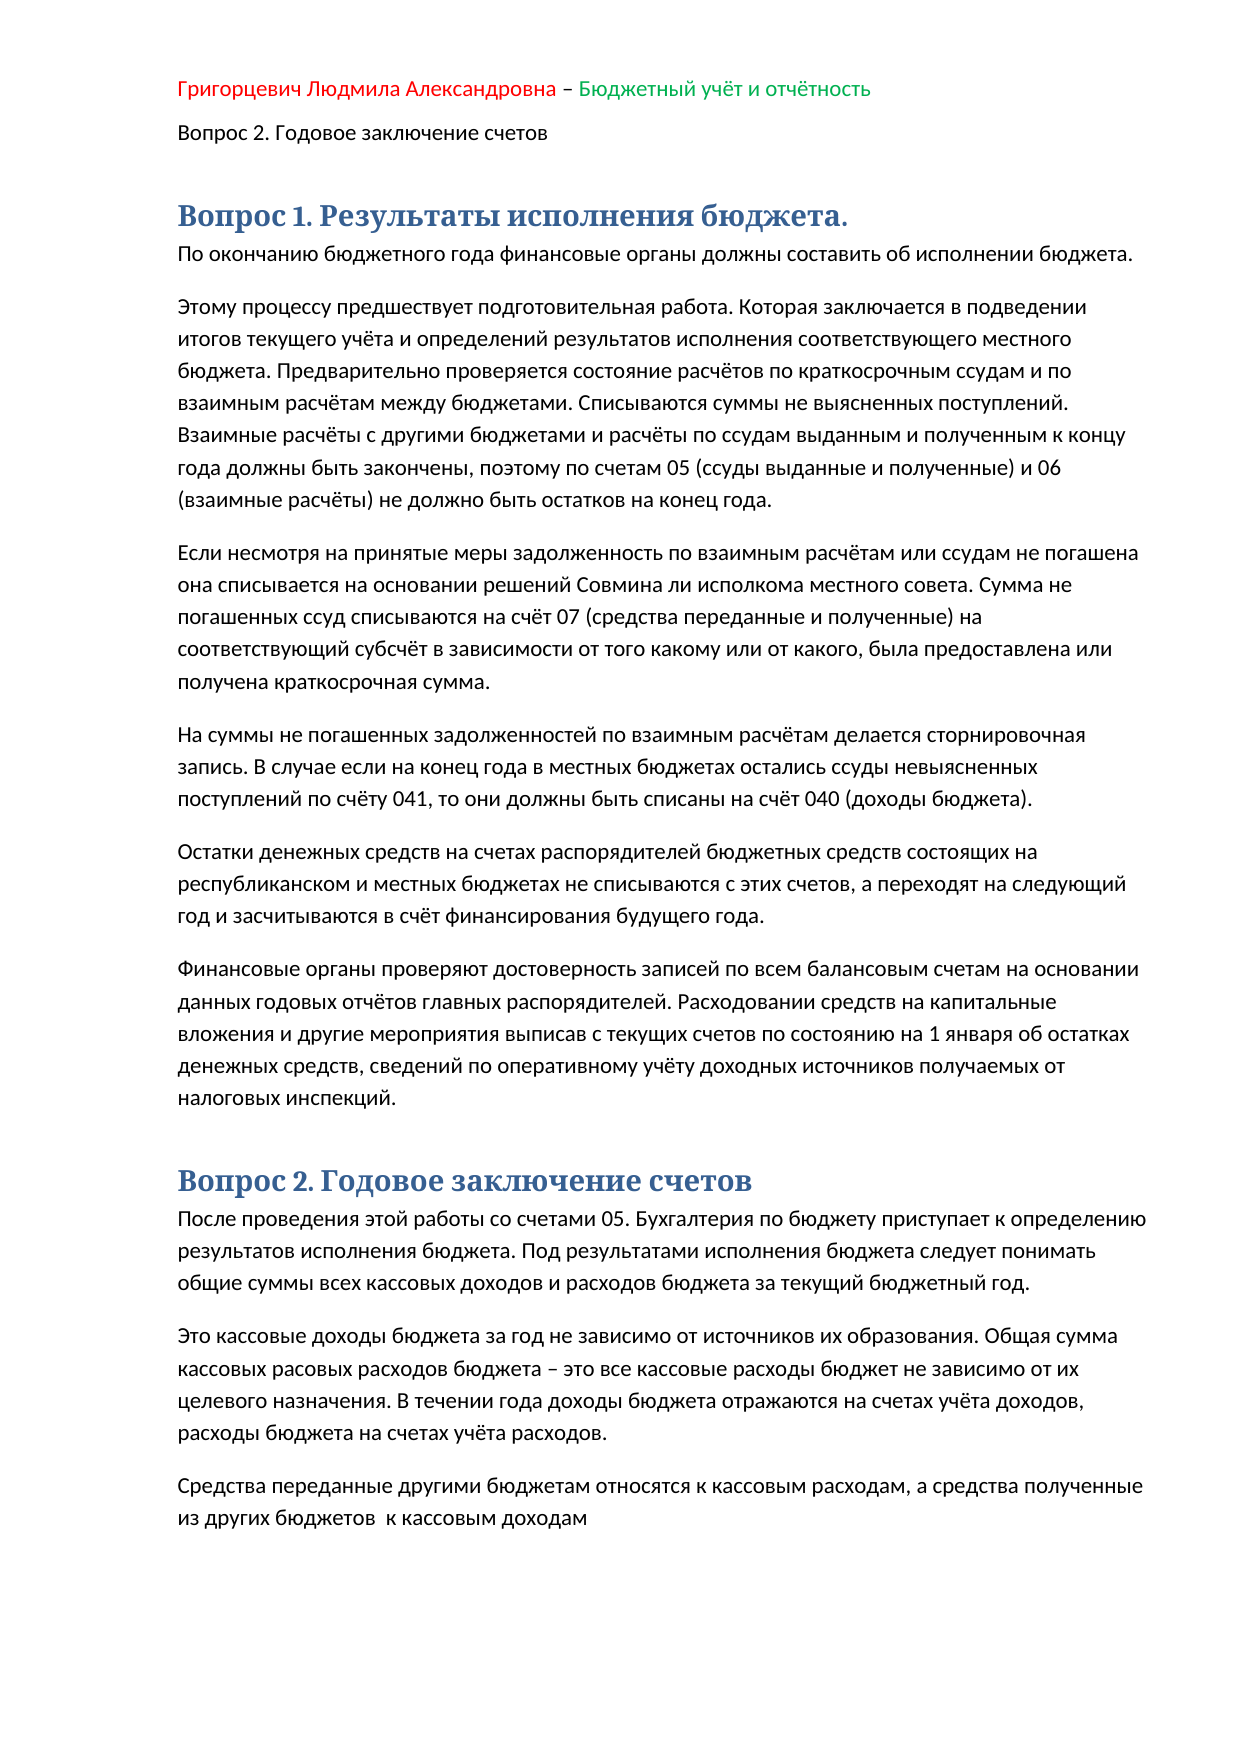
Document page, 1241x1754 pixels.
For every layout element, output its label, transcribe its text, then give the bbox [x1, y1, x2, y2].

text Этому процессу предшествует подготовительная работа. Которая заключается в подведении итогов текущего учёта и определений результатов исполнения соответствующего местного бюджета. Предварительно проверяется состояние расчётов по краткосрочным ссудам и по взаимным расчётам между бюджетами. Списываются суммы не выясненных поступлений. Взаимные расчёты с другими бюджетами и расчёты по ссудам выданным и полученным к концу года должны быть закончены, поэтому по счетам 05 (ссуды выданные и полученные) и 06 (взаимные расчёты) не должно быть остатков на конец года. [177, 292, 1152, 513]
text Средства переданные другими бюджетам относятся к кассовым расходам, а средства полученные из других бюджетов к кассовым доходам [177, 1471, 1152, 1531]
text После проведения этой работы со счетами 05. Бухгалтерия по бюджету приступает к определению результатов исполнения бюджета. Под результатами исполнения бюджета следует понимать общие суммы всех кассовых доходов и расходов бюджета за текущий бюджетный год. [177, 1204, 1152, 1296]
subtitle Вопрос 1. Результаты исполнения бюджета. [177, 200, 1152, 234]
subtitle Вопрос 2. Годовое заключение счетов [177, 1166, 1152, 1199]
text Вопрос 2. Годовое заключение счетов [177, 118, 1152, 146]
text Это кассовые доходы бюджета за год не зависимо от источников их образования. Общая сумма кассовых расовых расходов бюджета – это все кассовые расходы бюджет не зависимо от их целевого назначения. В течении года доходы бюджета отражаются на счетах учёта доходов, расходы бюджета на счетах учёта расходов. [177, 1321, 1152, 1446]
text По окончанию бюджетного года финансовые органы должны составить об исполнении бюджета. [177, 239, 1152, 267]
text Если несмотря на принятые меры задолженность по взаимным расчётам или ссудам не погашена она списывается на основании решений Совмина ли исполкома местного совета. Сумма не погашенных ссуд списываются на счёт 07 (средства переданные и полученные) на соответствующий субсчёт в зависимости от того какому или от какого, была предоставлена или получена краткосрочная сумма. [177, 538, 1152, 695]
text На суммы не погашенных задолженностей по взаимным расчётам делается сторнировочная запись. В случае если на конец года в местных бюджетах остались ссуды невыясненных поступлений по счёту 041, то они должны быть списаны на счёт 040 (доходы бюджета). [177, 720, 1152, 812]
text Остатки денежных средств на счетах распорядителей бюджетных средств состоящих на республиканском и местных бюджетах не списываются с этих счетов, а переходят на следующий год и засчитываются в счёт финансирования будущего года. [177, 837, 1152, 929]
text Финансовые органы проверяют достоверность записей по всем балансовым счетам на основании данных годовых отчётов главных распорядителей. Расходовании средств на капитальные вложения и другие мероприятия выписав с текущих счетов по состоянию на 1 января об остатках денежных средств, сведений по оперативному учёту доходных источников получаемых от налоговых инспекций. [177, 954, 1152, 1111]
